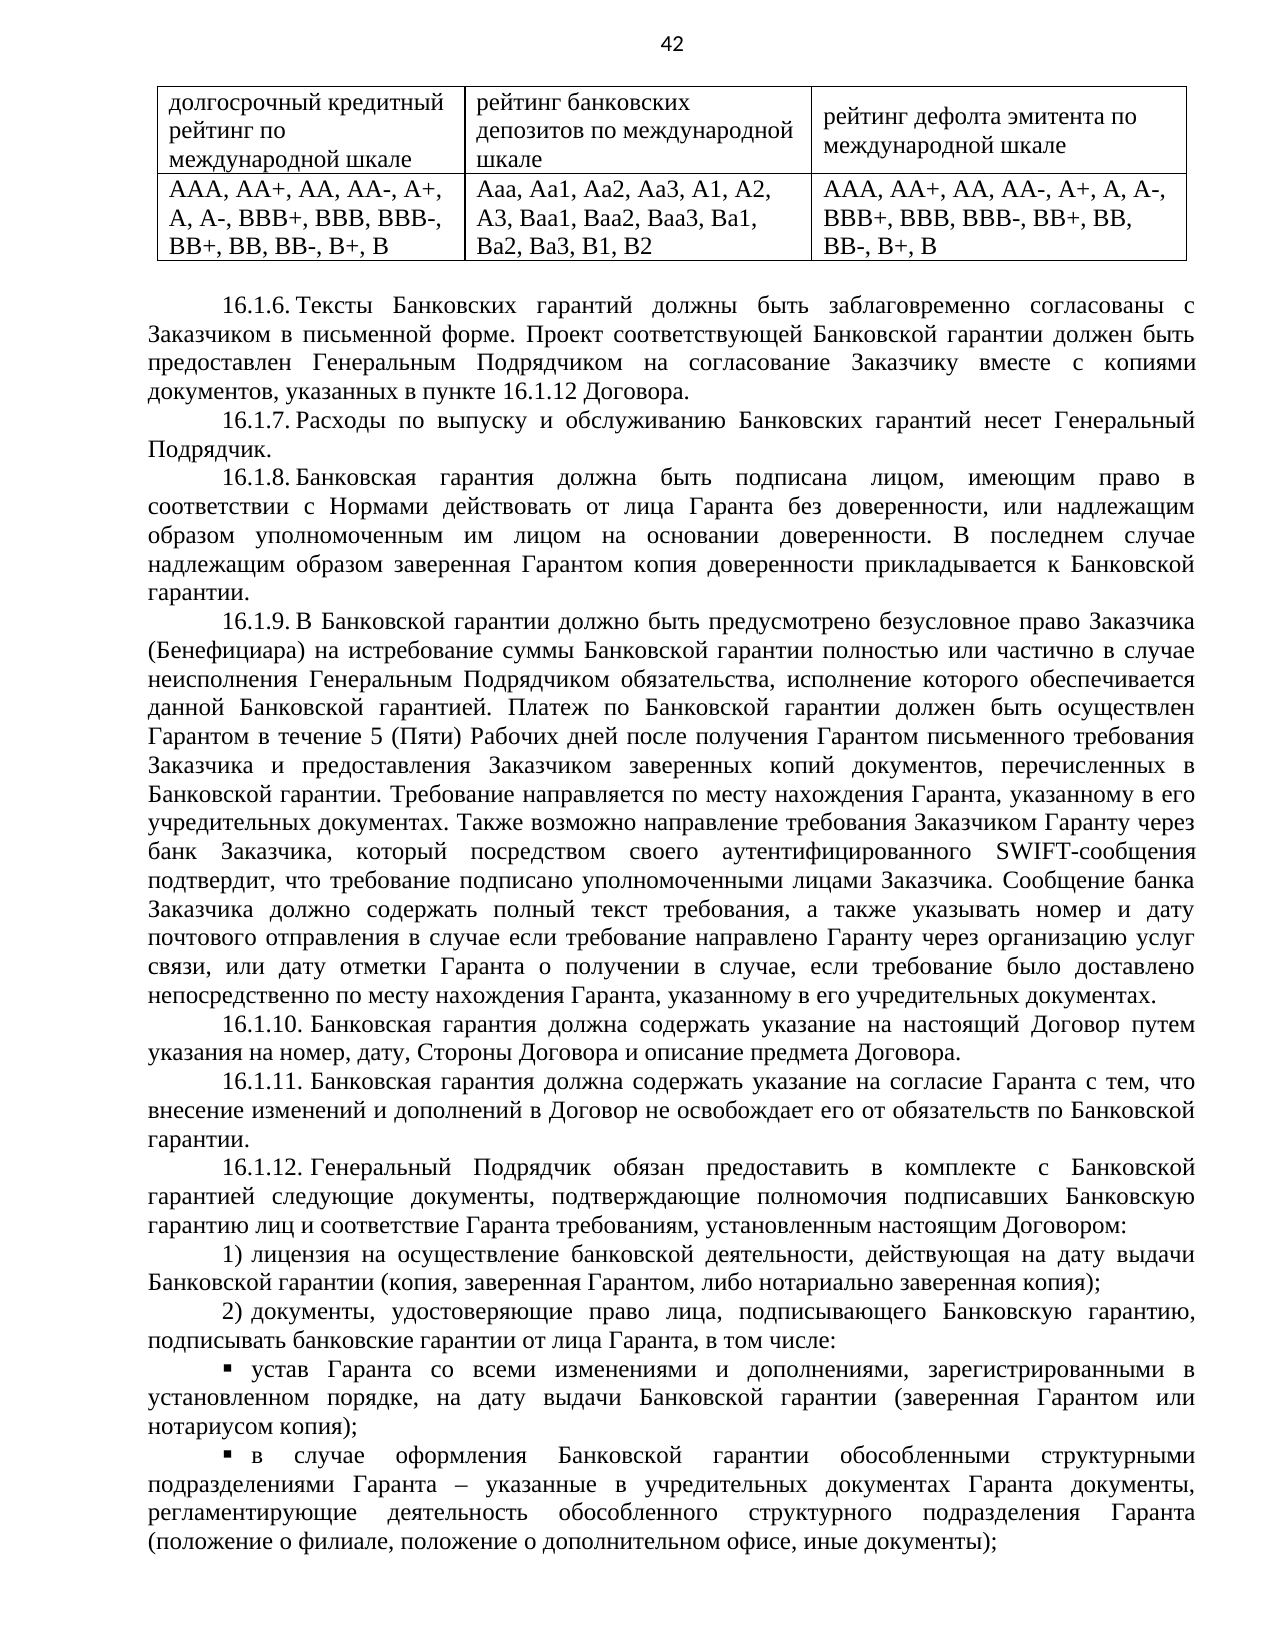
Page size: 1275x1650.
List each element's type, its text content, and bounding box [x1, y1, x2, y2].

list Расходы по выпуску и обслуживанию Банковских гарантий несет Генеральный Подрядчик. [148, 405, 1196, 462]
list Банковская гарантия должна содержать указание на настоящий Договор путем указания на номер, дату, Стороны Договора и описание предмета Договора. [148, 1009, 1196, 1066]
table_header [158, 87, 464, 173]
list в случае оформления Банковской гарантии обособленными структурными подразделениями Гаранта – указанные в учредительных документах Гаранта документы, регламентирующие деятельность обособленного структурного подразделения Гаранта (положение о филиале, положение о дополнительном офисе, иные документы); [148, 1440, 1196, 1555]
list устав Гаранта со всеми изменениями и дополнениями, зарегистрированными в установленном порядке, на дату выдачи Банковской гарантии (заверенная Гарантом или нотариусом копия); [148, 1354, 1196, 1440]
list Тексты Банковских гарантий должны быть заблаговременно согласованы с Заказчиком в письменной форме. Проект соответствующей Банковской гарантии должен быть предоставлен Генеральным Подрядчиком на согласование Заказчику вместе c копиями документов, указанных в пункте 16.1.12 Договора. [148, 290, 1196, 405]
list Генеральный Подрядчик обязан предоставить в комплекте с Банковской гарантией следующие документы, подтверждающие полномочия подписавших Банковскую гарантию лиц и соответствие Гаранта требованиям, установленным настоящим Договором: [148, 1152, 1196, 1239]
list Банковская гарантия должна быть подписана лицом, имеющим право в соответствии с Нормами действовать от лица Гаранта без доверенности, или надлежащим образом уполномоченным им лицом на основании доверенности. В последнем случае надлежащим образом заверенная Гарантом копия доверенности прикладывается к Банковской гарантии. [148, 462, 1196, 606]
table_cell AAA, AA+, AA, AA-, A+, A, A-, BBB+, BBB, BBB-, BB+, BB, BB-, B+, В [812, 174, 1186, 260]
list документы, удостоверяющие право лица, подписывающего Банковскую гарантию, подписывать банковские гарантии от лица Гаранта, в том числе: [148, 1296, 1196, 1354]
list лицензия на осуществление банковской деятельности, действующая на дату выдачи Банковской гарантии (копия, заверенная Гарантом, либо нотариально заверенная копия); [148, 1239, 1196, 1296]
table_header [466, 87, 811, 173]
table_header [812, 87, 1186, 173]
list В Банковской гарантии должно быть предусмотрено безусловное право Заказчика (Бенефициара) на истребование суммы Банковской гарантии полностью или частично в случае неисполнения Генеральным Подрядчиком обязательства, исполнение которого обеспечивается данной Банковской гарантией. Платеж по Банковской гарантии должен быть осуществлен Гарантом в течение 5 (Пяти) Рабочих дней после получения Гарантом письменного требования Заказчика и предоставления Заказчиком заверенных копий документов, перечисленных в Банковской гарантии. Требование направляется по месту нахождения Гаранта, указанному в его учредительных документах. Также возможно направление требования Заказчиком Гаранту через банк Заказчика, который посредством своего аутентифицированного SWIFT-сообщения подтвердит, что требование подписано уполномоченными лицами Заказчика. Сообщение банка Заказчика должно содержать полный текст требования, а также указывать номер и дату почтового отправления в случае если требование направлено Гаранту через организацию услуг связи, или дату отметки Гаранта о получении в случае, если требование было доставлено непосредственно по месту нахождения Гаранта, указанному в его учредительных документах. [148, 606, 1196, 1009]
table_cell Aaa, Aa1, Aa2, Aa3, A1, A2, A3, Baa1, Baa2, Baa3, Ba1, Ba2, Ba3, B1, B2 [466, 174, 811, 260]
table_cell AAA, AA+, AA, AA-, A+, A, A-, BBB+, BBB, BBB-, BB+, BB, BB-, B+, В [158, 174, 464, 260]
list Банковская гарантия должна содержать указание на согласие Гаранта с тем, что внесение изменений и дополнений в Договор не освобождает его от обязательств по Банковской гарантии. [148, 1066, 1196, 1152]
